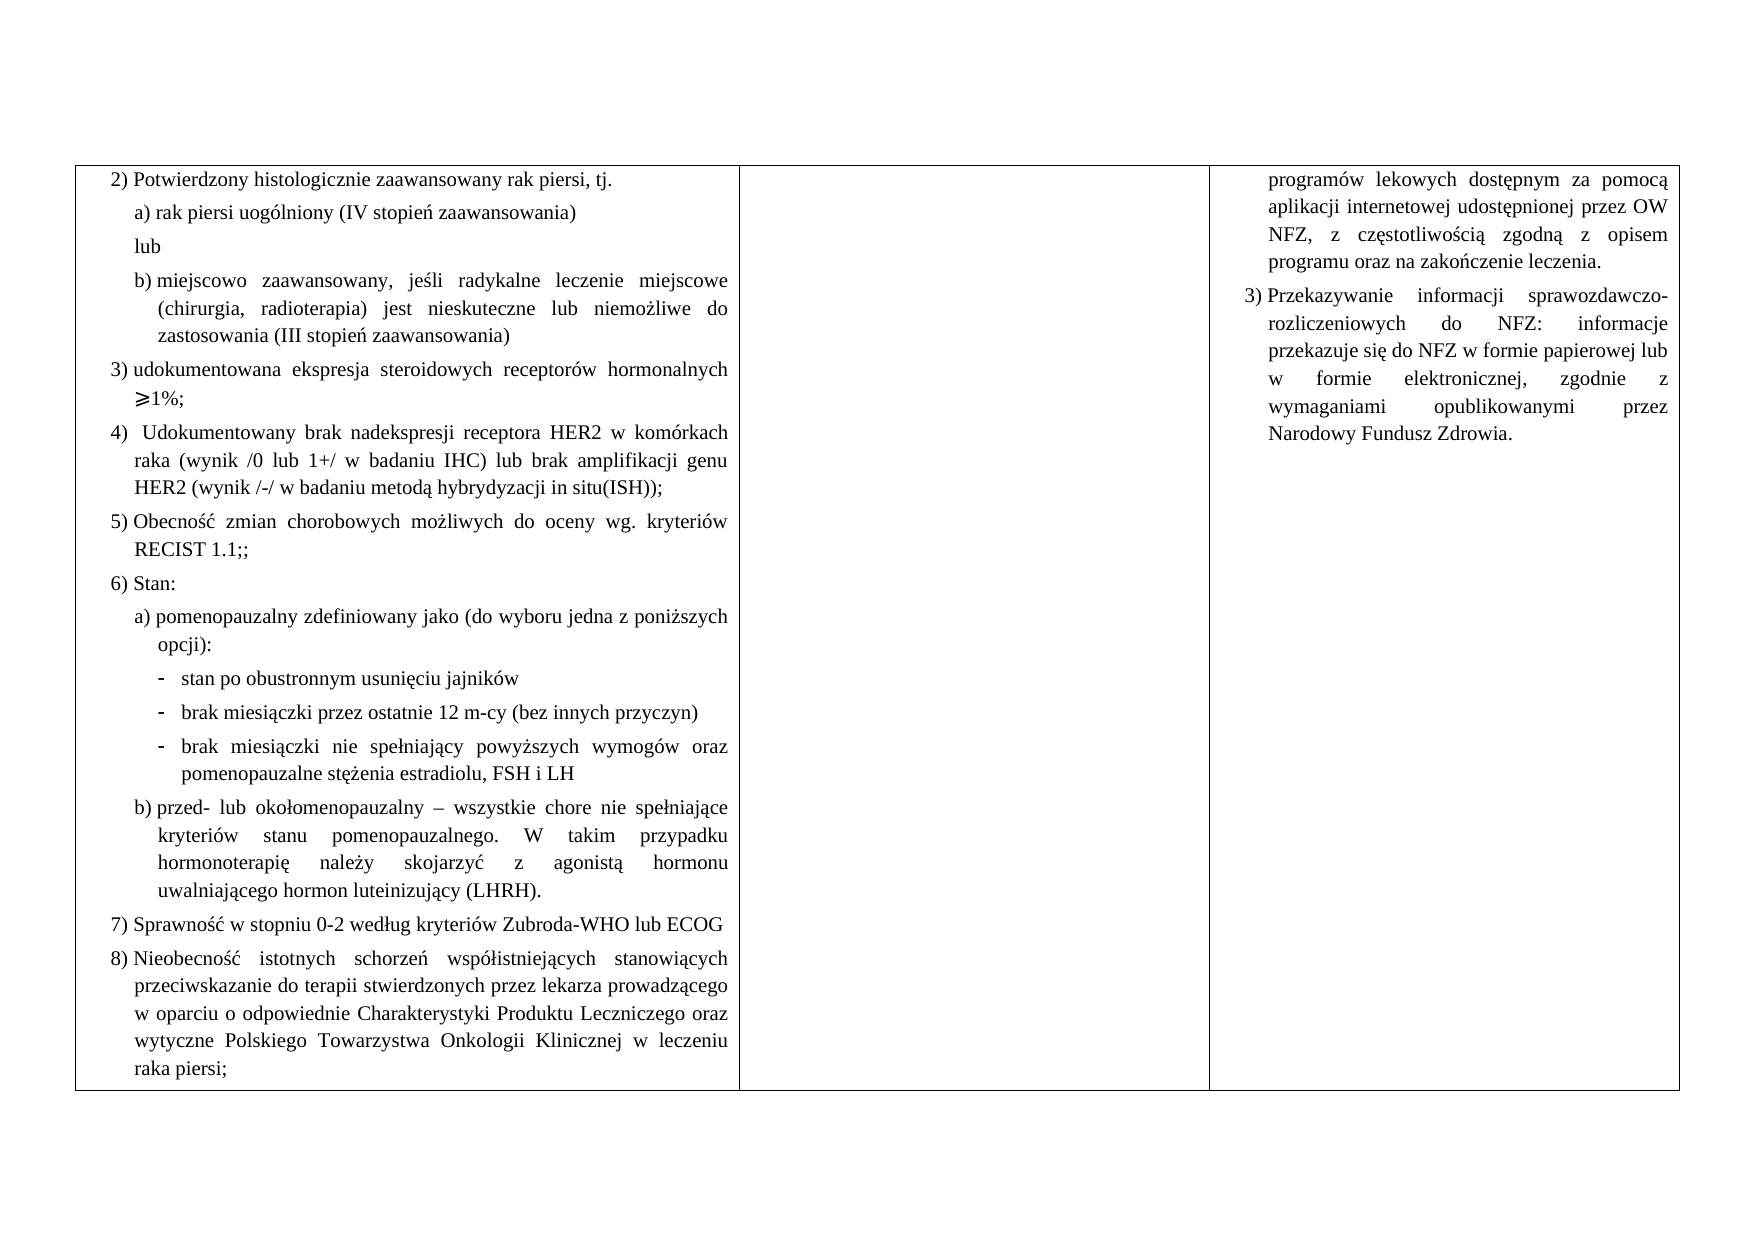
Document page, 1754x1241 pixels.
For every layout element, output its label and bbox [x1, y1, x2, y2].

table_cell [76, 166, 739, 1090]
table_cell [1210, 166, 1679, 1090]
table_cell [740, 166, 1209, 1090]
